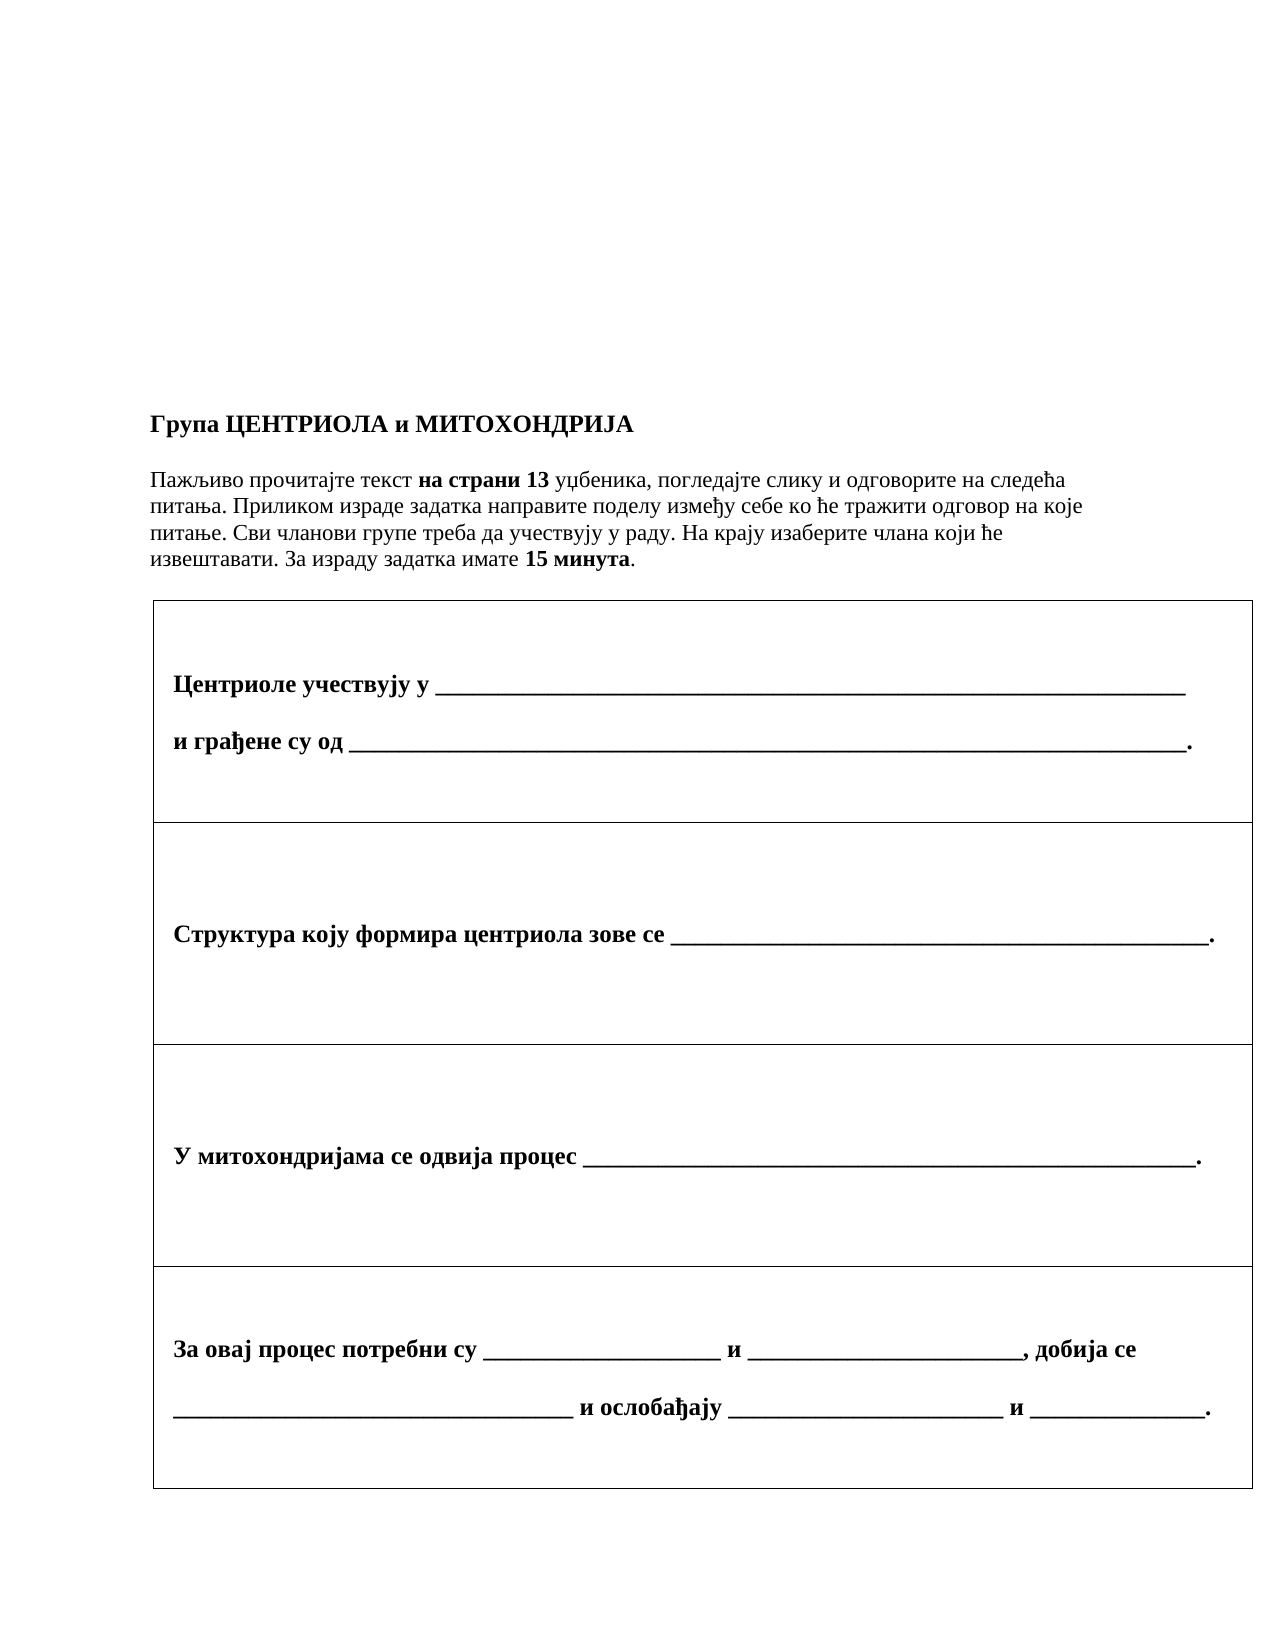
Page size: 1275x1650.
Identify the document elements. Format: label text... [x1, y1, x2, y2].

text Пажљиво прочитајте текст на страни 13 уџбеника, погледајте слику и одговорите на следећа питања. Приликом израде задатка направите поделу између себе ко ће тражити одговор на које питање. Сви чланови групе треба да учествују у раду. На крају изаберите члана који ће извештавати. За израду задатка имате 15 минута. [150, 466, 1125, 572]
table_cell За овај процес потребни су ___________________ и ______________________, добија се ________________________________ и ослобађају ______________________ и ______________. [154, 1267, 1252, 1488]
text Група ЦЕНТРИОЛА и МИТОХОНДРИЈА [150, 409, 1125, 437]
table_header Центриоле учествују у ____________________________________________________________ и грађене су од ___________________________________________________________________. [154, 601, 1252, 822]
table_cell Структура коју формира центриола зове се ___________________________________________. [154, 823, 1252, 1044]
table_cell У митохондријама се одвија процес _________________________________________________. [154, 1045, 1252, 1266]
